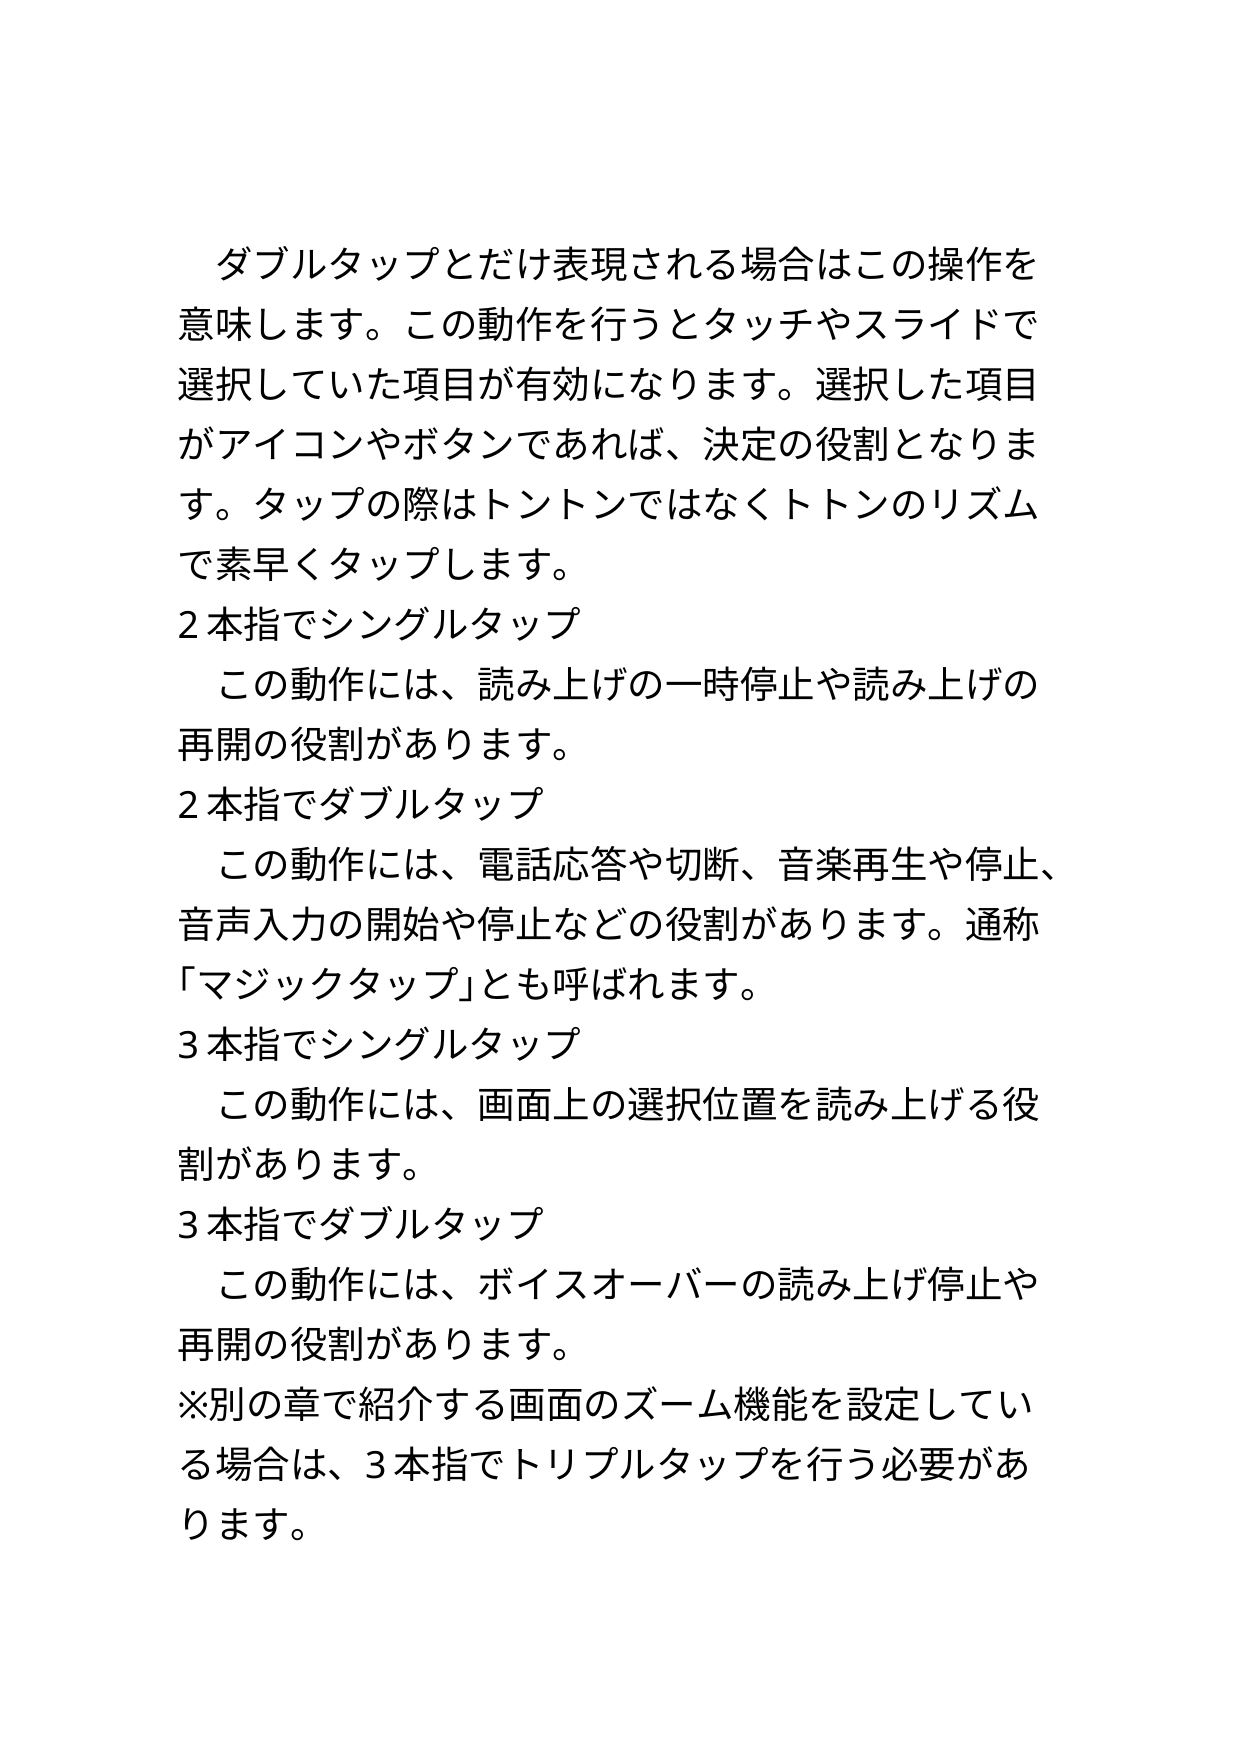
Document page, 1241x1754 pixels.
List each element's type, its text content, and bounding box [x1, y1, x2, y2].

text この動作には、ボイスオーバーの読み上げ停止や再開の役割があります。 [177, 1252, 1063, 1372]
text ダブルタップとだけ表現される場合はこの操作を意味します。この動作を行うとタッチやスライドで選択していた項目が有効になります。選択した項目がアイコンやボタンであれば、決定の役割となります。タップの際はトントンではなくトトンのリズムで素早くタップします。 [177, 232, 1063, 592]
text 2本指でシングルタップ [177, 592, 1063, 652]
text この動作には、読み上げの一時停止や読み上げの再開の役割があります。​ [177, 652, 1063, 772]
text 2本指でダブルタップ [177, 772, 1063, 832]
text ※別の章で紹介する画面のズーム機能を設定している場合は、3本指でトリプルタップを行う必要があります。​ [177, 1372, 1063, 1552]
text この動作には、画面上の選択位置を読み上げる役割があります。​ [177, 1072, 1063, 1192]
text この動作には、電話応答や切断、音楽再生や停止、音声入力の開始や停止などの役割があります。通称｢マジックタップ｣とも呼ばれます。​ [177, 832, 1063, 1012]
text 3本指でダブルタップ [177, 1192, 1063, 1252]
text 3本指でシングルタップ [177, 1012, 1063, 1072]
